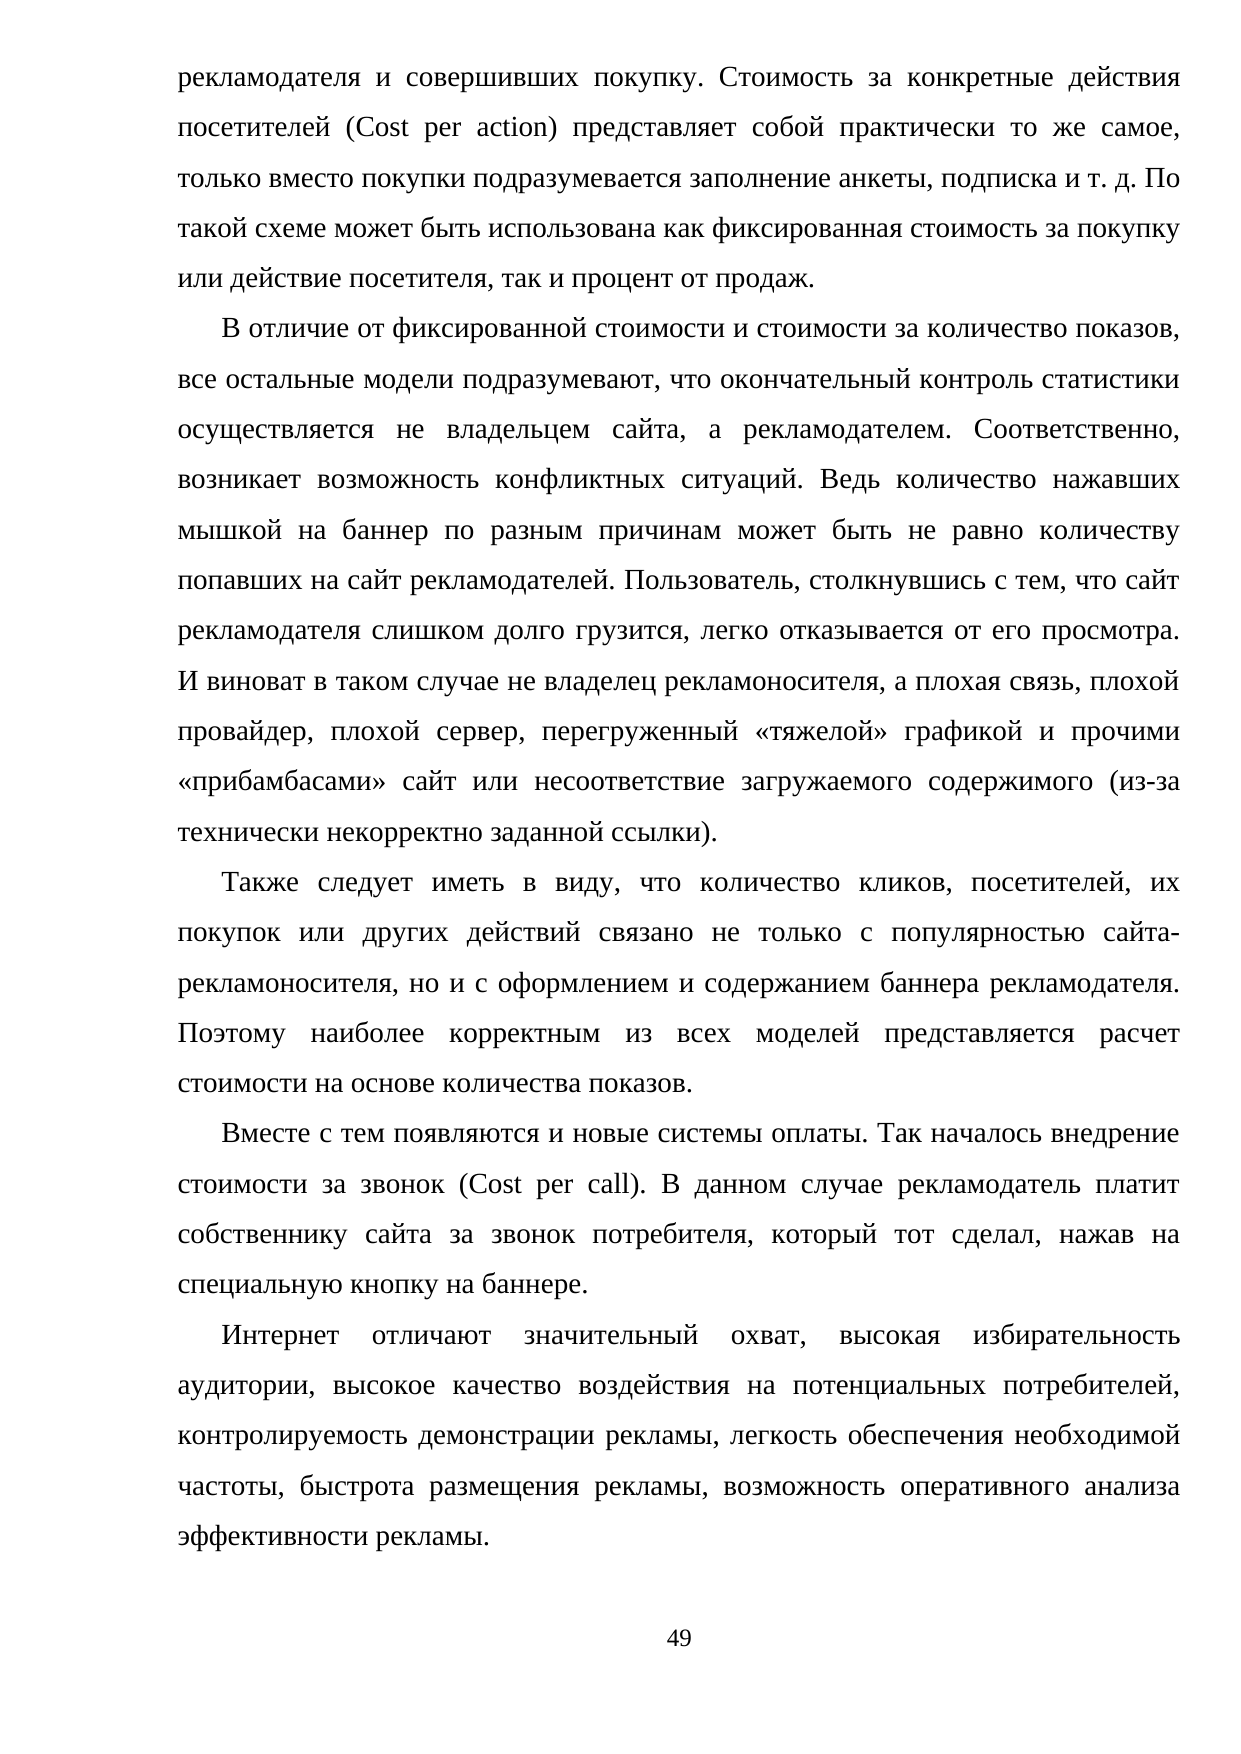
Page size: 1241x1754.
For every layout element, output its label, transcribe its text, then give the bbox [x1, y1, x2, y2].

text Также следует иметь в виду, что количество кликов, посетителей, их покупок или других действий связано не только с популярностью сайта-рекламоносителя, но и с оформлением и содержанием баннера рекламодателя. Поэтому наиболее корректным из всех моделей представляется расчет стоимости на основе количества показов. [177, 864, 1181, 1099]
text Вместе с тем появляются и новые системы оплаты. Так началось внедрение стоимости за звонок (Cost per call). В данном случае рекламодатель платит собственнику сайта за звонок потребителя, который тот сделал, нажав на специальную кнопку на баннере. [177, 1116, 1181, 1300]
text В отличие от фиксированной стоимости и стоимости за количество показов, все остальные модели подразумевают, что окончательный контроль статистики осуществляется не владельцем сайта, а рекламодателем. Соответственно, возникает возможность конфликтных ситуаций. Ведь количество нажавших мышкой на баннер по разным причинам может быть не равно количеству попавших на сайт рекламодателей. Пользователь, столкнувшись с тем, что сайт рекламодателя слишком долго грузится, легко отказывается от его просмотра. И виноват в таком случае не владелец рекламоносителя, а плохая связь, плохой провайдер, плохой сервер, перегруженный «тяжелой» графикой и прочими «прибамбасами» сайт или несоответствие загружаемого содержимого (из-за технически некорректно заданной ссылки). [177, 311, 1181, 847]
text Интернет отличают значительный охват, высокая избирательность аудитории, высокое качество воздействия на потенциальных потребителей, контролируемость демонстрации рекламы, легкость обеспечения необходимой частоты, быстрота размещения рекламы, возможность оперативного анализа эффективности рекламы. [177, 1317, 1181, 1552]
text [177, 59, 1181, 294]
